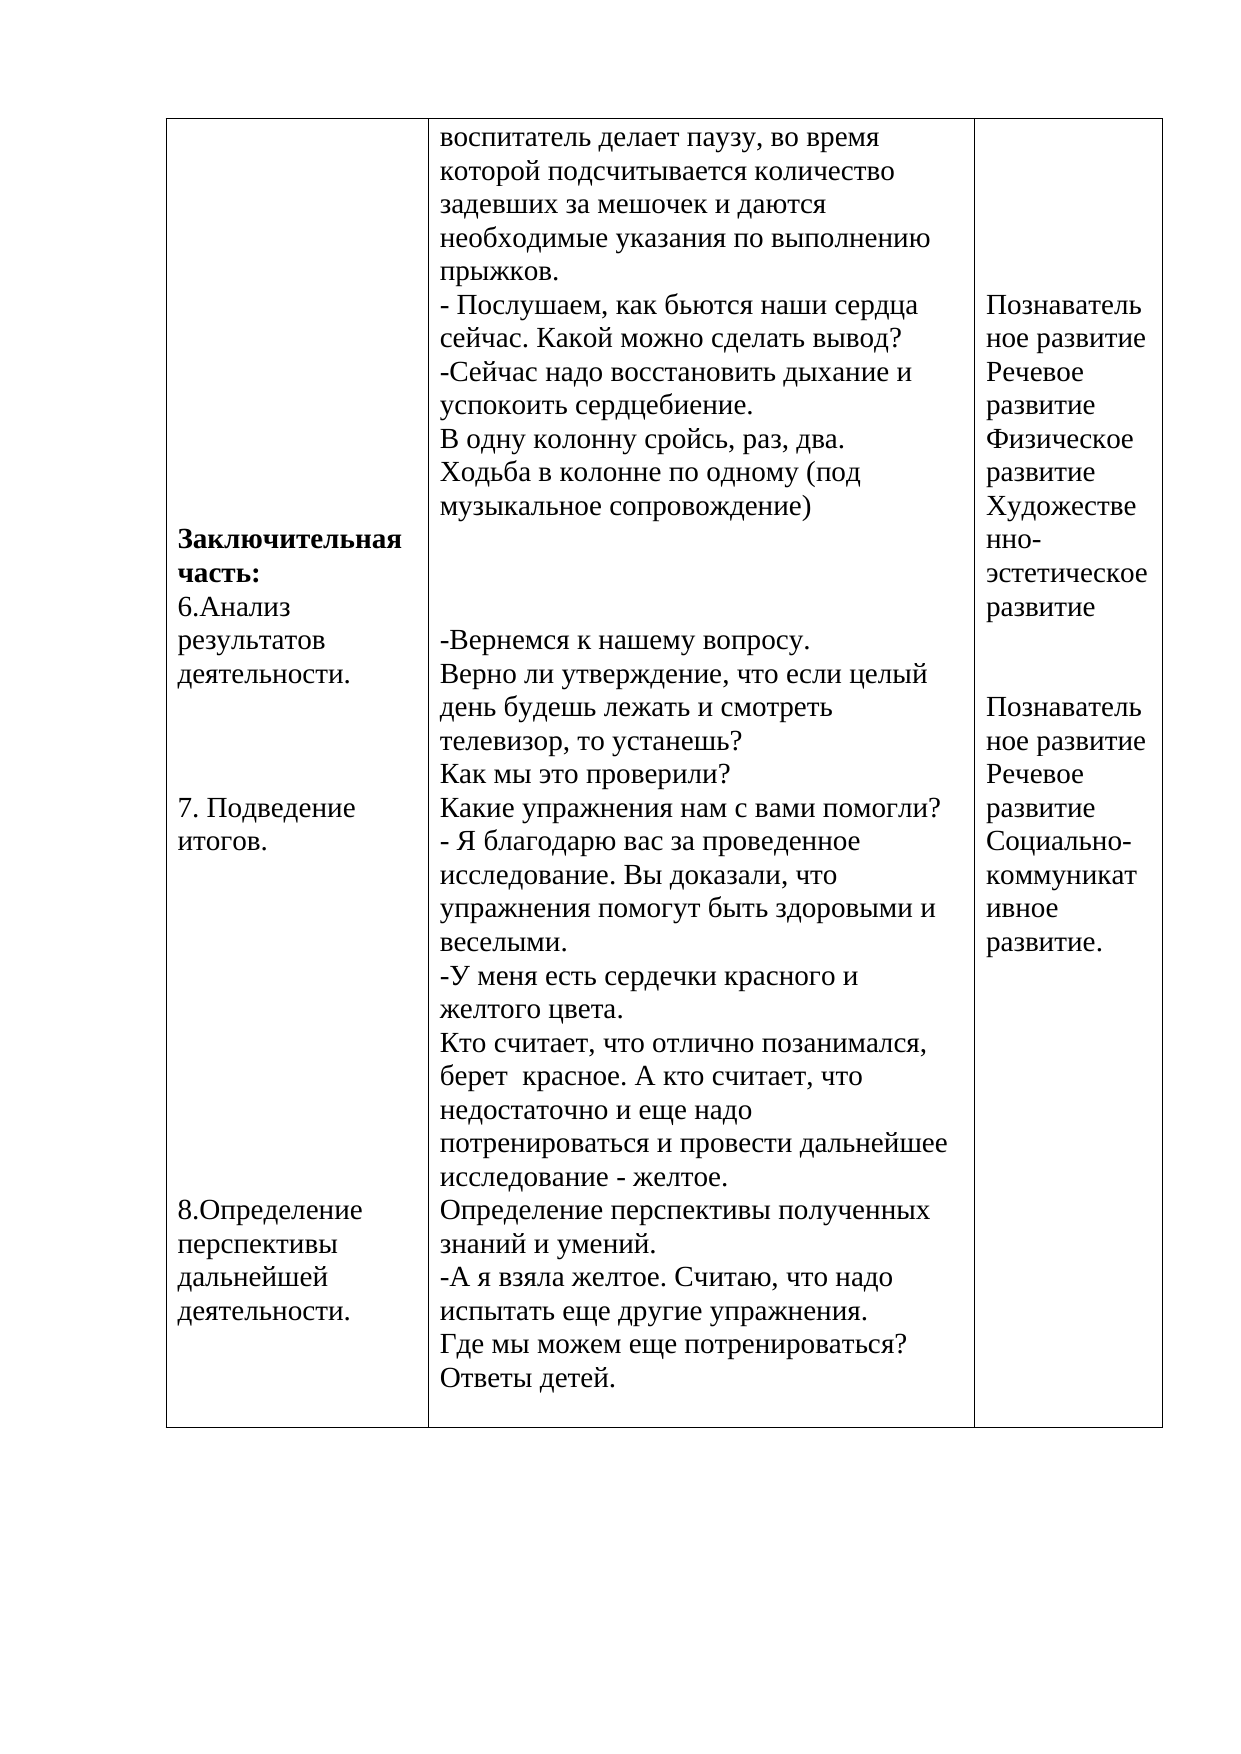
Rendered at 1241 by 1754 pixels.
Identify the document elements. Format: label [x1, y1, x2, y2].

table_cell [429, 119, 974, 1427]
table_cell [167, 119, 428, 1427]
table_cell [975, 119, 1162, 1427]
